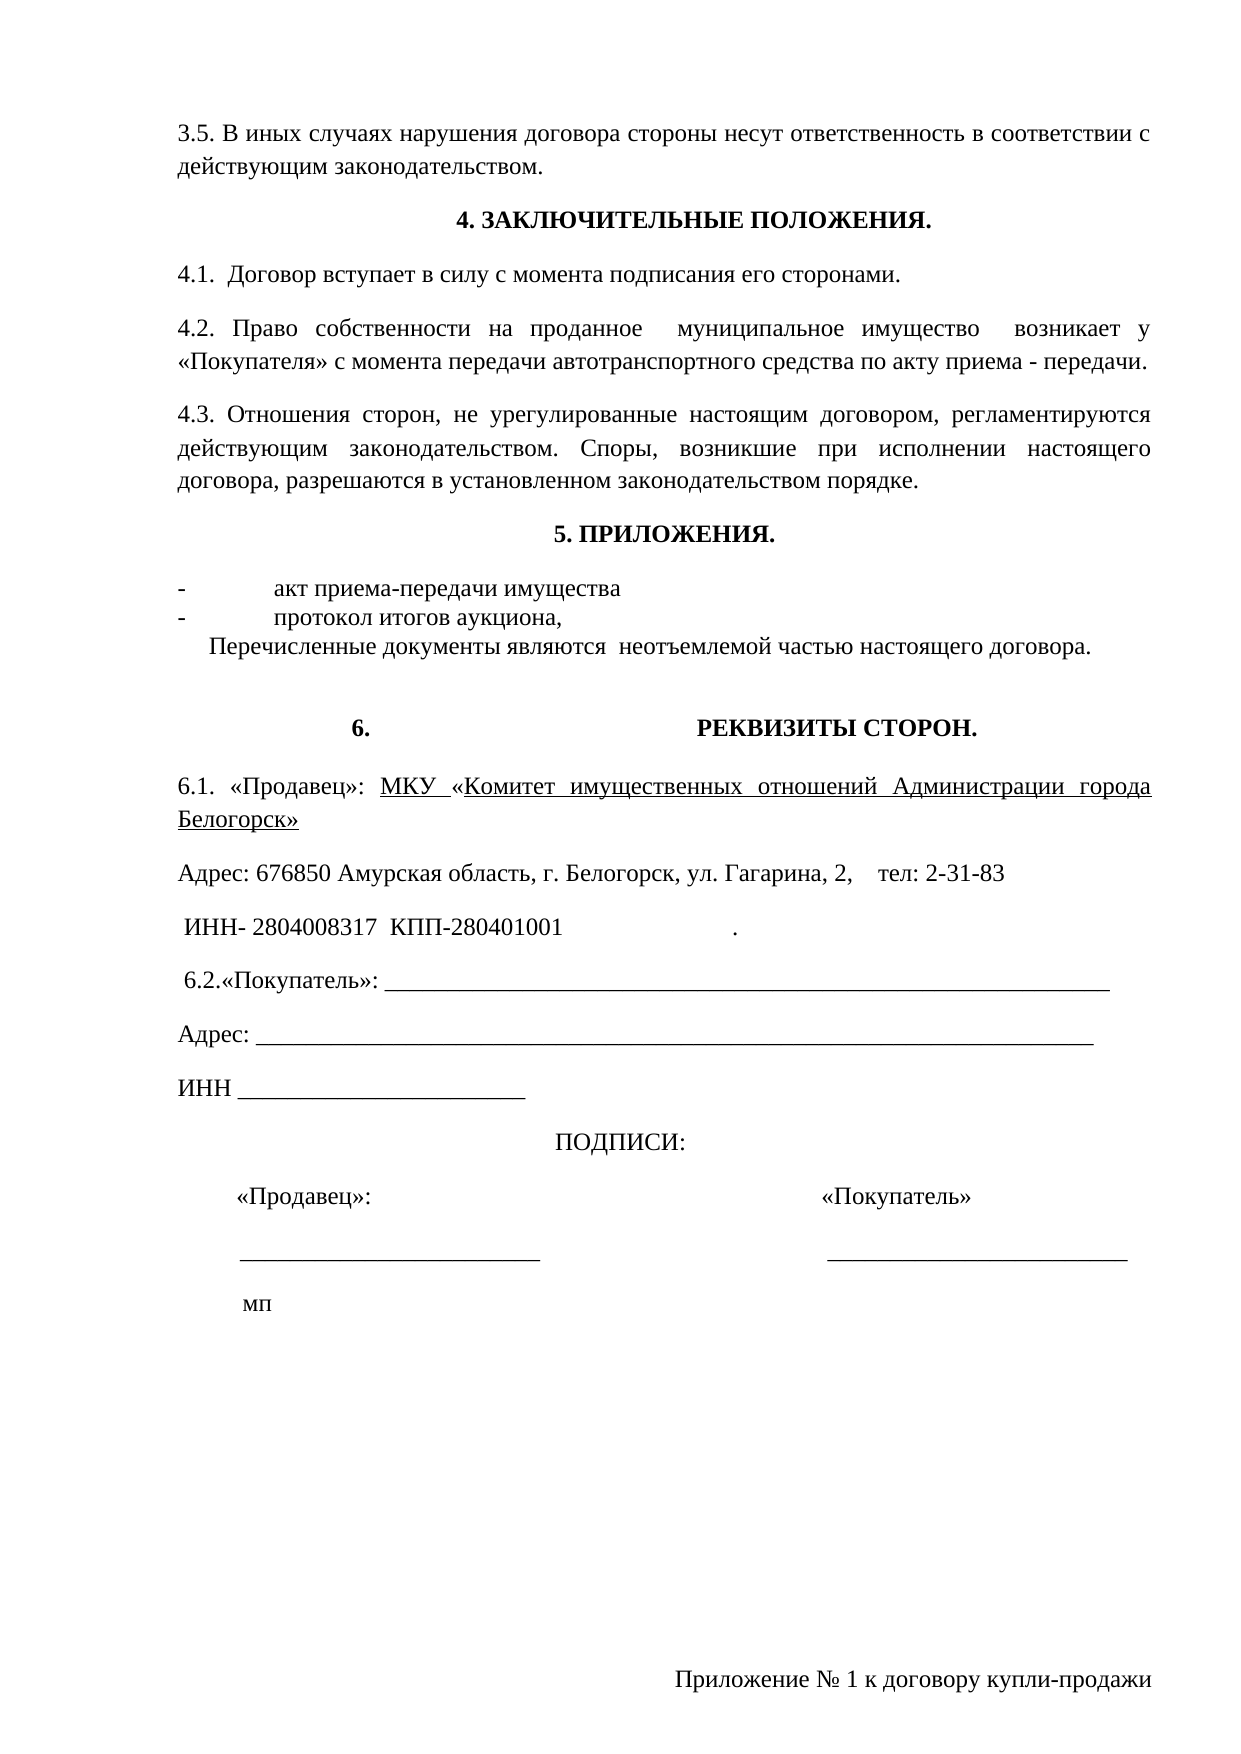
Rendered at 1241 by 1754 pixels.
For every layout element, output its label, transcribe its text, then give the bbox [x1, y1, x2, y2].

text ИНН- 2804008317 КПП-280401001 . [177, 912, 1152, 940]
text 4.1. Договор вступает в силу с момента подписания его сторонами. [177, 259, 1152, 288]
text 5. ПРИЛОЖЕНИЯ. [177, 519, 1152, 548]
text Перечисленные документы являются неотъемлемой частью настоящего договора. [177, 631, 1152, 659]
text ИНН _______________________ [177, 1073, 1152, 1102]
text «Продавец»: «Покупатель» [236, 1181, 1152, 1209]
text ________________________ ________________________ [177, 1235, 1152, 1263]
text Адрес: 676850 Амурская область, г. Белогорск, ул. Гагарина, 2, тел: 2-31-83 [177, 858, 1152, 886]
text 6.2.«Покупатель»: __________________________________________________________ [177, 965, 1152, 994]
text 3.5. В иных случаях нарушения договора стороны несут ответственность в соответствии с действующим законодательством. [177, 118, 1152, 180]
list акт приема-передачи имущества [177, 573, 1152, 602]
text ПОДПИСИ: [236, 1127, 1152, 1156]
text Адрес: ___________________________________________________________________ [177, 1019, 1152, 1048]
list протокол итогов аукциона, [177, 602, 1152, 631]
text 6.1. «Продавец»: МКУ «Комитет имущественных отношений Администрации города Белогорск» [177, 771, 1152, 833]
text 4.3. Отношения сторон, не урегулированные настоящим договором, регламентируются действующим законодательством. Споры, возникшие при исполнении настоящего договора, разрешаются в установленном законодательством порядке. [177, 399, 1152, 494]
text мп [236, 1288, 1152, 1317]
list РЕКВИЗИТЫ СТОРОН. [177, 713, 1152, 742]
text Приложение № 1 к договору купли-продажи [177, 1664, 1152, 1693]
text 4.2. Право собственности на проданное муниципальное имущество возникает у «Покупателя» с момента передачи автотранспортного средства по акту приема - передачи. [177, 313, 1152, 374]
text 4. ЗАКЛЮЧИТЕЛЬНЫЕ ПОЛОЖЕНИЯ. [236, 205, 1152, 234]
